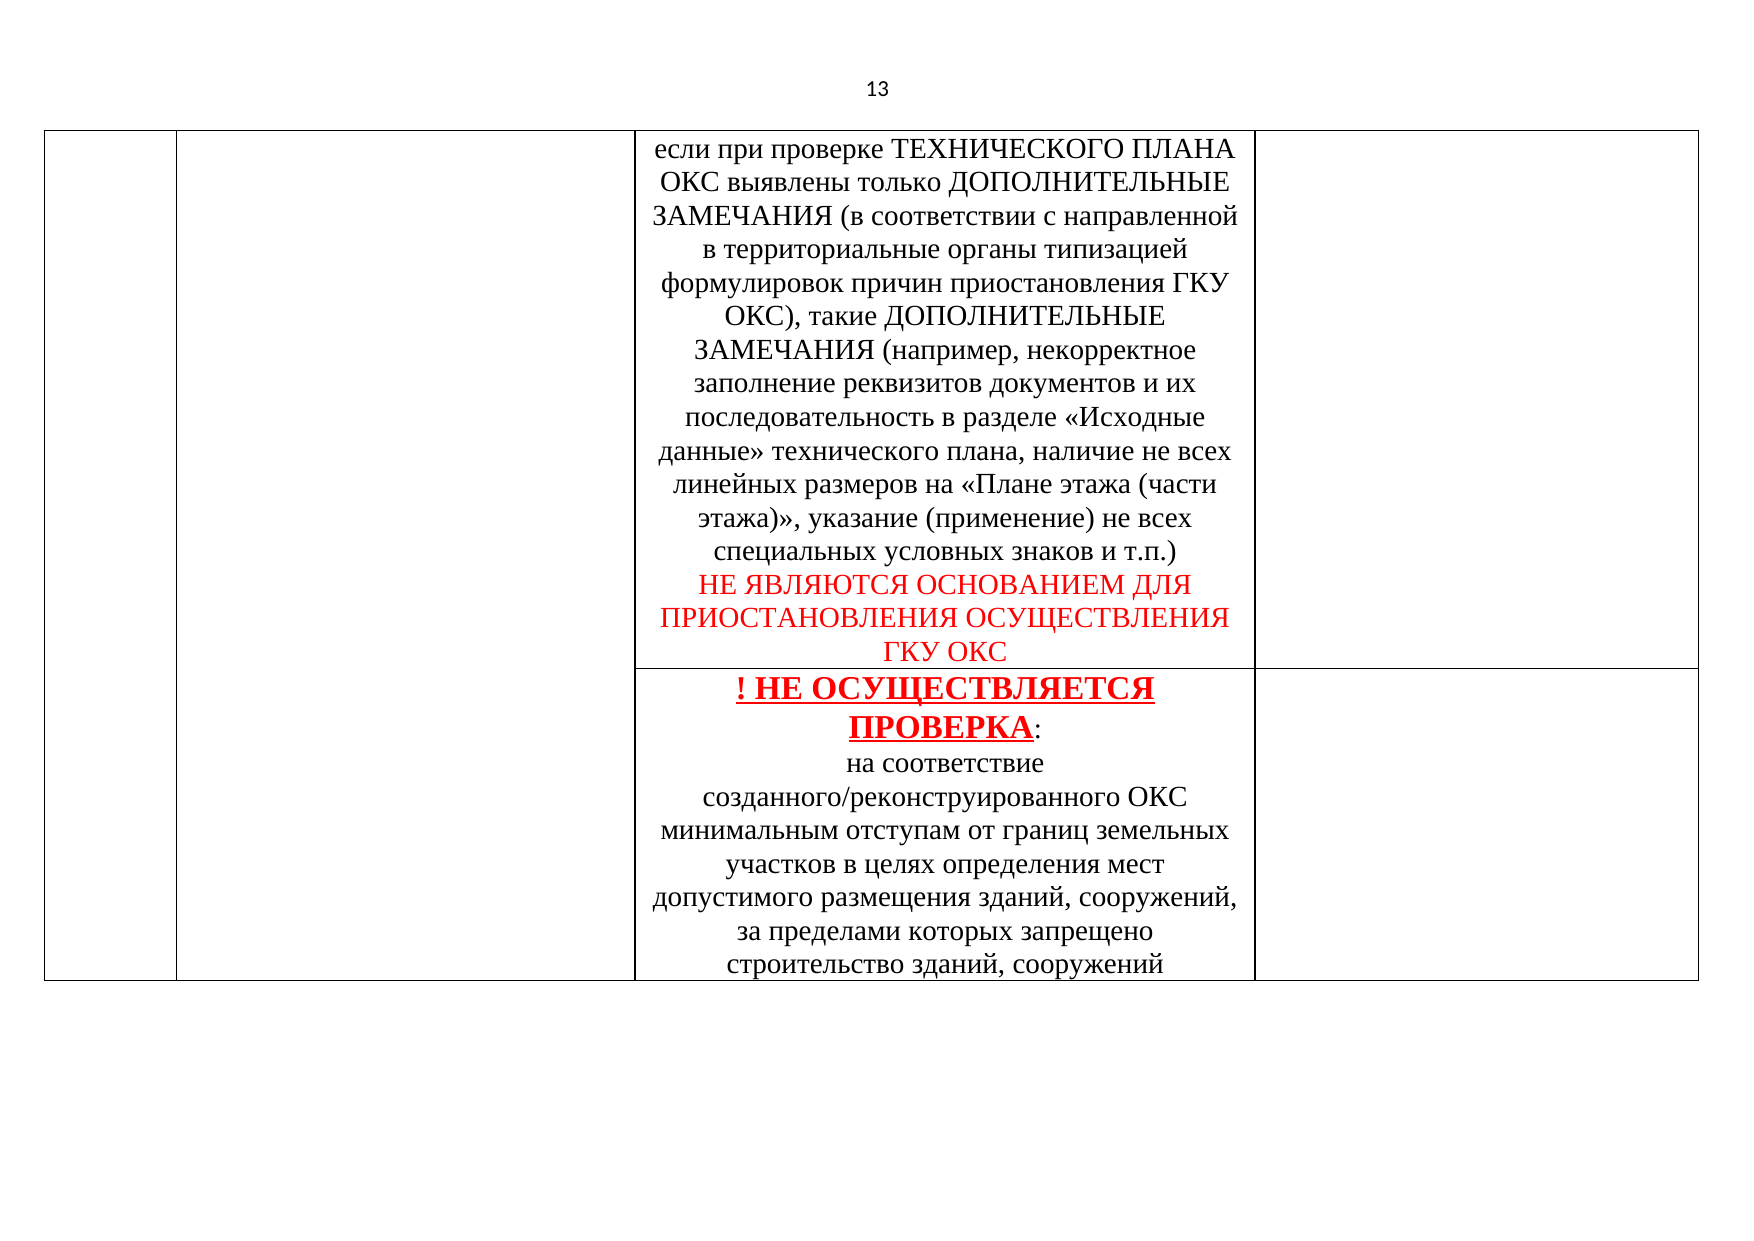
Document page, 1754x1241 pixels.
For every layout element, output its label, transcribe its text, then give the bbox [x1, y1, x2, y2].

table_cell . [1256, 131, 1698, 667]
table_cell ! НЕ ОСУЩЕСТВЛЯЕТСЯ ПРОВЕРКА: на соответствие созданного/реконструированного ОКС минимальным отступам от границ земельных участков в целях определения мест допустимого размещения зданий, сооружений, за пределами которых запрещено строительство зданий, сооружений [636, 669, 1254, 980]
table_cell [636, 131, 1254, 667]
table_cell [1256, 669, 1698, 980]
